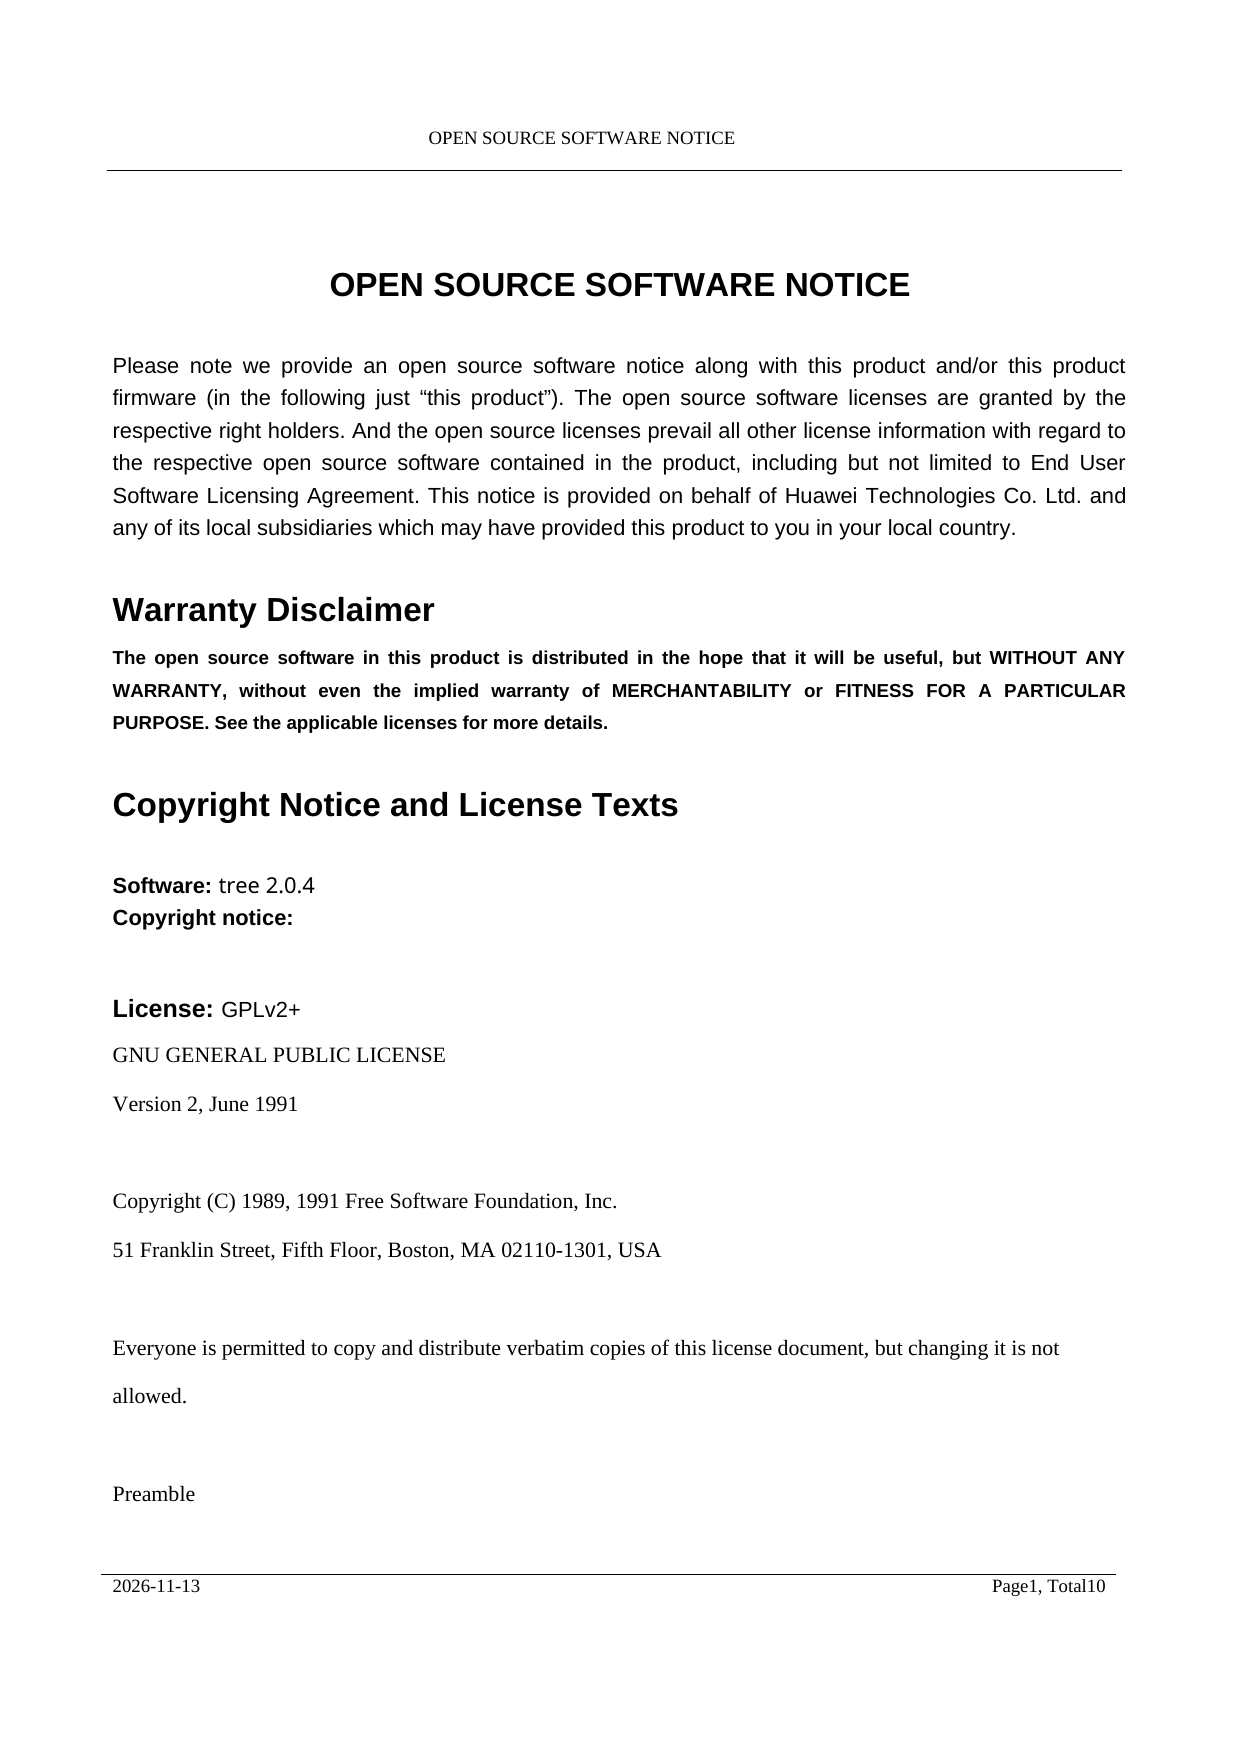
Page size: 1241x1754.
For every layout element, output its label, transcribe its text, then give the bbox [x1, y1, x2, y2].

text Copyright notice: [112, 901, 1128, 934]
text Please note we provide an open source software notice along with this product and/or this product firmware (in the following just “this product”). The open source software licenses are granted by the respective right holders. And the open source licenses prevail all other license information with regard to the respective open source software contained in the product, including but not limited to End User Software Licensing Agreement. This notice is provided on behalf of Huawei Technologies Co. Ltd. and any of its local subsidiaries which may have provided this product to you in your local country. [112, 349, 1128, 544]
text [112, 1038, 1128, 1510]
text Copyright Notice and License Texts [112, 771, 1128, 836]
text OPEN SOURCE SOFTWARE NOTICE [112, 251, 1128, 316]
text Software: tree 2.0.4 [112, 869, 1128, 901]
text License: GPLv2+ [112, 992, 1128, 1024]
text Warranty Disclaimer [112, 576, 1128, 641]
text The open source software in this product is distributed in the hope that it will be useful, but WITHOUT ANY WARRANTY, without even the implied warranty of MERCHANTABILITY or FITNESS FOR A PARTICULAR PURPOSE. See the applicable licenses for more details. [112, 641, 1128, 739]
